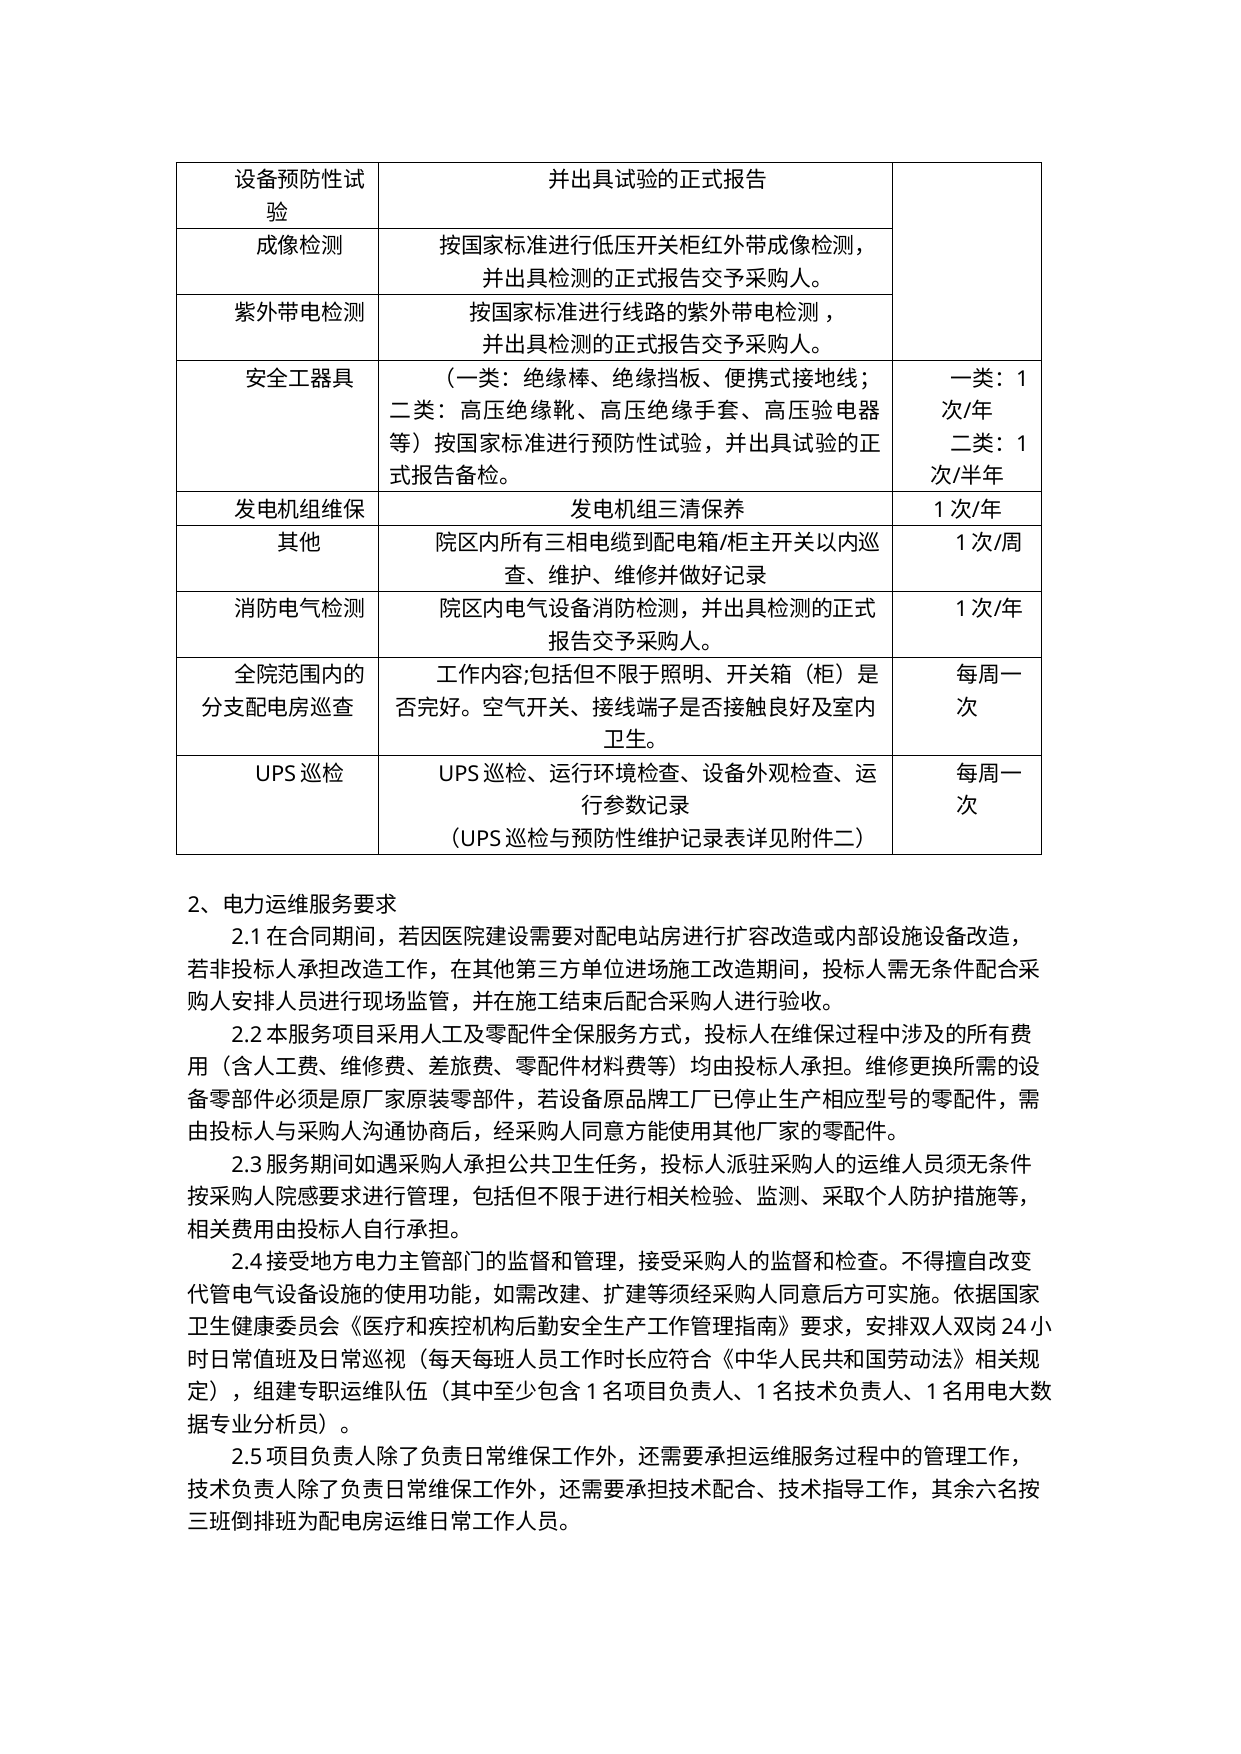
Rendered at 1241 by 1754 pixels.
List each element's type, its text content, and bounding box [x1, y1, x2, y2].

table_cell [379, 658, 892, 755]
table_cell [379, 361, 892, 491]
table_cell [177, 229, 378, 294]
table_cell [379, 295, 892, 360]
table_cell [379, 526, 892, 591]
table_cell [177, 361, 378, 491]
text 2.1在合同期间，若因医院建设需要对配电站房进行扩容改造或内部设施设备改造，若非投标人承担改造工作，在其他第三方单位进场施工改造期间，投标人需无条件配合采购人安排人员进行现场监管，并在施工结束后配合采购人进行验收。 [187, 920, 1053, 1017]
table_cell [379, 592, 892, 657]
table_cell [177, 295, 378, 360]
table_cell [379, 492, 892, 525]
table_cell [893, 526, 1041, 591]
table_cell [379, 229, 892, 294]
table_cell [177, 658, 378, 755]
text 2.5项目负责人除了负责日常维保工作外，还需要承担运维服务过程中的管理工作，技术负责人除了负责日常维保工作外，还需要承担技术配合、技术指导工作，其余六名按三班倒排班为配电房运维日常工作人员。 [187, 1440, 1053, 1537]
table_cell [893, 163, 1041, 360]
text 2.4接受地方电力主管部门的监督和管理，接受采购人的监督和检查。不得擅自改变代管电气设备设施的使用功能，如需改建、扩建等须经采购人同意后方可实施。依据国家卫生健康委员会《医疗和疾控机构后勤安全生产工作管理指南》要求，安排双人双岗24小时日常值班及日常巡视（每天每班人员工作时长应符合《中华人民共和国劳动法》相关规定），组建专职运维队伍（其中至少包含1名项目负责人、1名技术负责人、1名用电大数据专业分析员）。 [187, 1245, 1053, 1440]
text 2、电力运维服务要求 [187, 887, 1053, 920]
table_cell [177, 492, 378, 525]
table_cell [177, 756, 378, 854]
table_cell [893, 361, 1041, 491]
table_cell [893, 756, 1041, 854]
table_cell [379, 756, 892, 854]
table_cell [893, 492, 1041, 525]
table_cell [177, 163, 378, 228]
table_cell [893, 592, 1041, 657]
text 2.3服务期间如遇采购人承担公共卫生任务，投标人派驻采购人的运维人员须无条件按采购人院感要求进行管理，包括但不限于进行相关检验、监测、采取个人防护措施等，相关费用由投标人自行承担。 [187, 1147, 1053, 1245]
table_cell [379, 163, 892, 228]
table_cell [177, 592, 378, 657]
text 2.2本服务项目采用人工及零配件全保服务方式，投标人在维保过程中涉及的所有费用（含人工费、维修费、差旅费、零配件材料费等）均由投标人承担。维修更换所需的设备零部件必须是原厂家原装零部件，若设备原品牌工厂已停止生产相应型号的零配件，需由投标人与采购人沟通协商后，经采购人同意方能使用其他厂家的零配件。 [187, 1017, 1053, 1147]
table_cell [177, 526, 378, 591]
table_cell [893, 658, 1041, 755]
